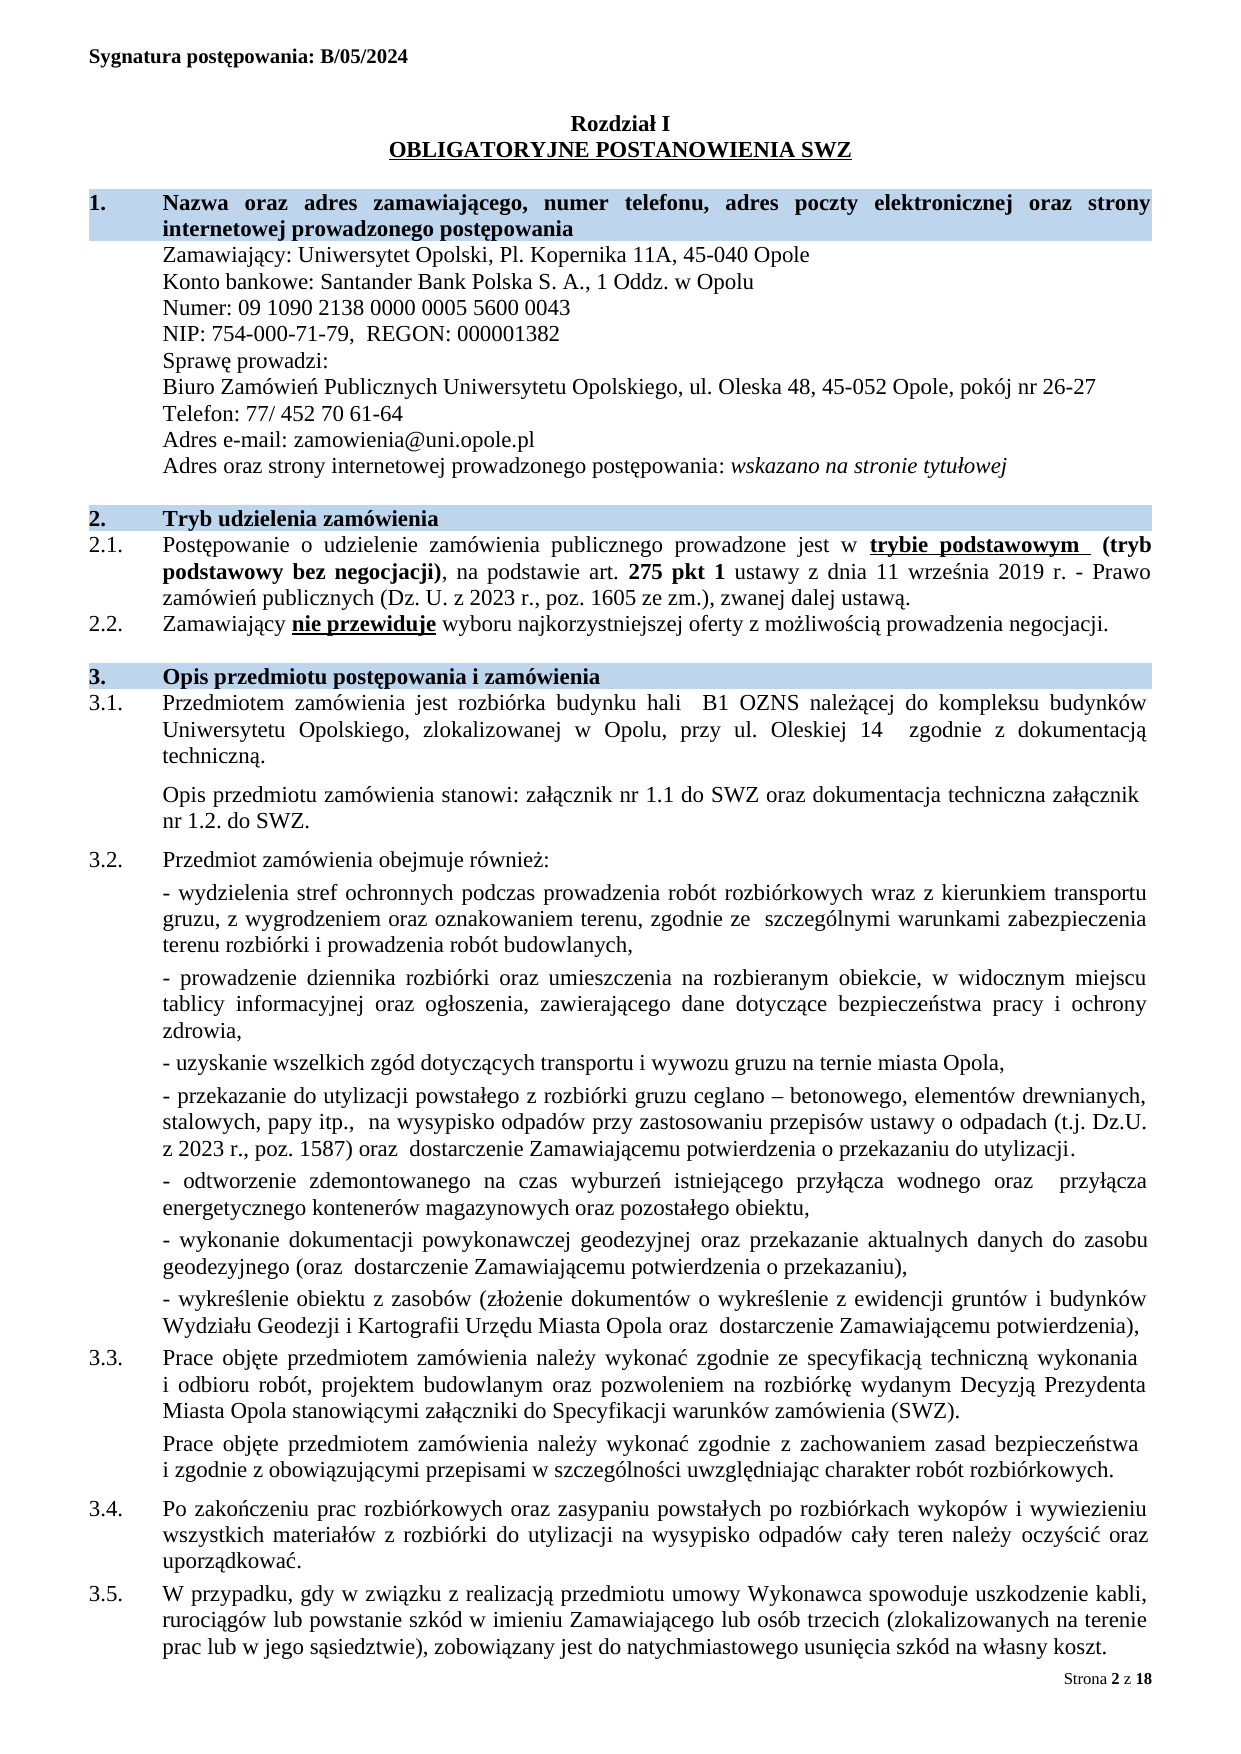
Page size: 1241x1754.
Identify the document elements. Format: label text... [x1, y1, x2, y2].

text Konto bankowe: Santander Bank Polska S. A., 1 Oddz. w Opolu Numer: 09 1090 2138 0000 0005 5600 0043 NIP: 754-000-71-79, REGON: 000001382 Sprawę prowadzi: [162, 268, 1152, 373]
text 3.5. W przypadku, gdy w związku z realizacją przedmiotu umowy Wykonawca spowoduje uszkodzenie kabli, rurociągów lub powstanie szkód w imieniu Zamawiającego lub osób trzecich (zlokalizowanych na terenie prac lub w jego sąsiedztwie), zobowiązany jest do natychmiastowego usunięcia szkód na własny koszt. [89, 1580, 1148, 1659]
text - wykreślenie obiektu z zasobów (złożenie dokumentów o wykreślenie z ewidencji gruntów i budynków Wydziału Geodezji i Kartografii Urzędu Miasta Opola oraz dostarczenie Zamawiającemu potwierdzenia), [162, 1285, 1148, 1338]
text - wydzielenia stref ochronnych podczas prowadzenia robót rozbiórkowych wraz z kierunkiem transportu gruzu, z wygrodzeniem oraz oznakowaniem terenu, zgodnie ze szczególnymi warunkami zabezpieczenia terenu rozbiórki i prowadzenia robót budowlanych, [162, 879, 1148, 958]
text - przekazanie do utylizacji powstałego z rozbiórki gruzu ceglano – betonowego, elementów drewnianych, stalowych, papy itp., na wysypisko odpadów przy zastosowaniu przepisów ustawy o odpadach (t.j. Dz.U. z 2023 r., poz. 1587) oraz dostarczenie Zamawiającemu potwierdzenia o przekazaniu do utylizacji. [162, 1082, 1148, 1161]
text - prowadzenie dziennika rozbiórki oraz umieszczenia na rozbieranym obiekcie, w widocznym miejscu tablicy informacyjnej oraz ogłoszenia, zawierającego dane dotyczące bezpieczeństwa pracy i ochrony zdrowia, [162, 964, 1148, 1043]
text 3.2. Przedmiot zamówienia obejmuje również: [89, 846, 1148, 873]
text Zamawiający: Uniwersytet Opolski, Pl. Kopernika 11A, 45-040 Opole [162, 241, 1152, 268]
text Opis przedmiotu zamówienia stanowi: załącznik nr 1.1 do SWZ oraz dokumentacja techniczna załącznik nr 1.2. do SWZ. [162, 781, 1148, 834]
text 3.1. Przedmiotem zamówienia jest rozbiórka budynku hali B1 OZNS należącej do kompleksu budynków Uniwersytetu Opolskiego, zlokalizowanej w Opolu, przy ul. Oleskiej 14 zgodnie z dokumentacją techniczną. [89, 689, 1148, 768]
text OBLIGATORYJNE POSTANOWIENIA SWZ [89, 136, 1152, 162]
text Adres e-mail: zamowienia@uni.opole.pl Adres oraz strony internetowej prowadzonego postępowania: wskazano na stronie tytułowej [162, 426, 1152, 479]
list Nazwa oraz adres zamawiającego, numer telefonu, adres poczty elektronicznej oraz strony internetowej prowadzonego postępowania [89, 189, 1152, 241]
text - uzyskanie wszelkich zgód dotyczących transportu i wywozu gruzu na ternie miasta Opola, [162, 1049, 1148, 1076]
text Biuro Zamówień Publicznych Uniwersytetu Opolskiego, ul. Oleska 48, 45-052 Opole, pokój nr 26-27 [162, 373, 1152, 399]
list Opis przedmiotu postępowania i zamówienia [89, 663, 1152, 689]
text 3.4. Po zakończeniu prac rozbiórkowych oraz zasypaniu powstałych po rozbiórkach wykopów i wywiezieniu wszystkich materiałów z rozbiórki do utylizacji na wysypisko odpadów cały teren należy oczyścić oraz uporządkować. [89, 1495, 1148, 1574]
text - wykonanie dokumentacji powykonawczej geodezyjnej oraz przekazanie aktualnych danych do zasobu geodezyjnego (oraz dostarczenie Zamawiającemu potwierdzenia o przekazaniu), [162, 1226, 1148, 1279]
text Prace objęte przedmiotem zamówienia należy wykonać zgodnie z zachowaniem zasad bezpieczeństwa i zgodnie z obowiązującymi przepisami w szczególności uwzględniając charakter robót rozbiórkowych. [162, 1429, 1148, 1482]
text Rozdział I [89, 110, 1152, 136]
text 3.3. Prace objęte przedmiotem zamówienia należy wykonać zgodnie ze specyfikacją techniczną wykonania i odbioru robót, projektem budowlanym oraz pozwoleniem na rozbiórkę wydanym Decyzją Prezydenta Miasta Opola stanowiącymi załączniki do Specyfikacji warunków zamówienia (SWZ). [89, 1344, 1148, 1423]
text - odtworzenie zdemontowanego na czas wyburzeń istniejącego przyłącza wodnego oraz przyłącza energetycznego kontenerów magazynowych oraz pozostałego obiektu, [162, 1167, 1148, 1220]
text Telefon: 77/ 452 70 61-64 [162, 399, 1152, 426]
list Tryb udzielenia zamówienia [89, 505, 1152, 531]
list Zamawiający nie przewiduje wyboru najkorzystniejszej oferty z możliwością prowadzenia negocjacji. [89, 610, 1152, 637]
list Postępowanie o udzielenie zamówienia publicznego prowadzone jest w trybie podstawowym (tryb podstawowy bez negocjacji), na podstawie art. 275 pkt 1 ustawy z dnia 11 września 2019 r. - Prawo zamówień publicznych (Dz. U. z 2023 r., poz. 1605 ze zm.), zwanej dalej ustawą. [89, 531, 1152, 610]
